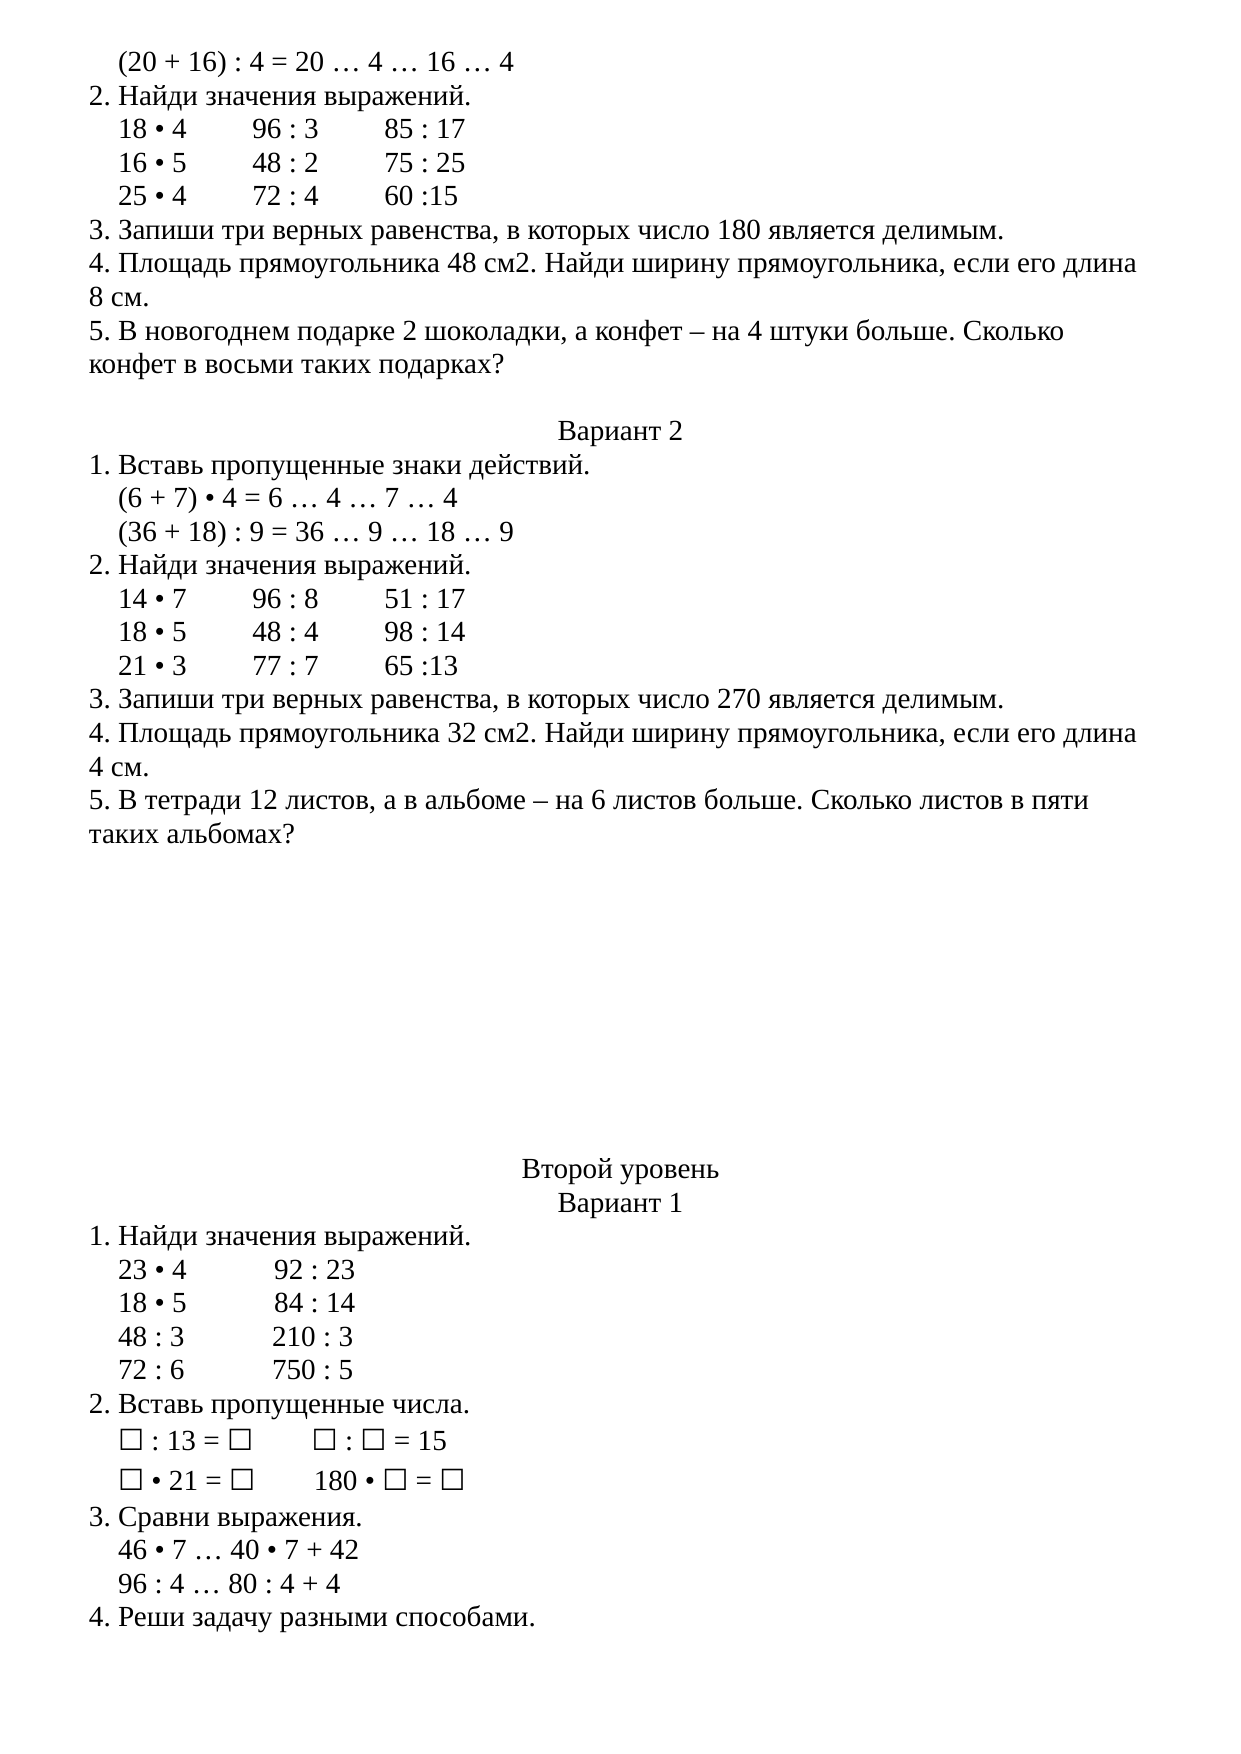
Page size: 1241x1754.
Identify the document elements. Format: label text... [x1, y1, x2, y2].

text 2. Найди значения выражений. [89, 547, 1152, 581]
text 4. Площадь прямоугольника 32 см2. Найди ширину прямоугольника, если его длина 4 см. [89, 715, 1152, 782]
text Второй уровень [89, 1151, 1152, 1185]
text 1. Найди значения выражений. [89, 1218, 1152, 1252]
text 5. В тетради 12 листов, а в альбоме – на 6 листов больше. Сколько листов в пяти таких альбомах? [89, 782, 1152, 849]
text ☐ • 21 = ☐ 180 • ☐ = ☐ [89, 1459, 1152, 1499]
text 14 • 7 96 : 8 51 : 17 [89, 581, 1152, 614]
text 72 : 6 750 : 5 [89, 1352, 1152, 1386]
text 3. Запиши три верных равенства, в которых число 180 является делимым. [89, 212, 1152, 246]
text Вариант 1 [89, 1185, 1152, 1218]
text 5. В новогоднем подарке 2 шоколадки, а конфет – на 4 штуки больше. Сколько конфет в восьми таких подарках? [89, 313, 1152, 380]
text 18 • 4 96 : 3 85 : 17 [89, 111, 1152, 145]
text 18 • 5 48 : 4 98 : 14 [89, 614, 1152, 648]
text ☐ : 13 = ☐ ☐ : ☐ = 15 [89, 1419, 1152, 1459]
text (20 + 16) : 4 = 20 … 4 … 16 … 4 [89, 44, 1152, 78]
text 3. Запиши три верных равенства, в которых число 270 является делимым. [89, 682, 1152, 715]
text 18 • 5 84 : 14 [89, 1285, 1152, 1319]
text 4. Площадь прямоугольника 48 см2. Найди ширину прямоугольника, если его длина 8 см. [89, 246, 1152, 313]
text 23 • 4 92 : 23 [89, 1252, 1152, 1285]
text Вариант 2 [89, 413, 1152, 447]
text (36 + 18) : 9 = 36 … 9 … 18 … 9 [89, 514, 1152, 547]
text 16 • 5 48 : 2 75 : 25 [89, 145, 1152, 178]
text 2. Вставь пропущенные числа. [89, 1386, 1152, 1419]
text 3. Сравни выражения. [89, 1499, 1152, 1532]
text 2. Найди значения выражений. [89, 78, 1152, 111]
text 48 : 3 210 : 3 [89, 1319, 1152, 1352]
text 96 : 4 … 80 : 4 + 4 [89, 1566, 1152, 1599]
text 46 • 7 … 40 • 7 + 42 [89, 1532, 1152, 1566]
text 4. Реши задачу разными способами. [89, 1599, 1152, 1633]
text 21 • 3 77 : 7 65 :13 [89, 648, 1152, 682]
text (6 + 7) • 4 = 6 … 4 … 7 … 4 [89, 480, 1152, 514]
text 25 • 4 72 : 4 60 :15 [89, 178, 1152, 212]
text 1. Вставь пропущенные знаки действий. [89, 447, 1152, 480]
